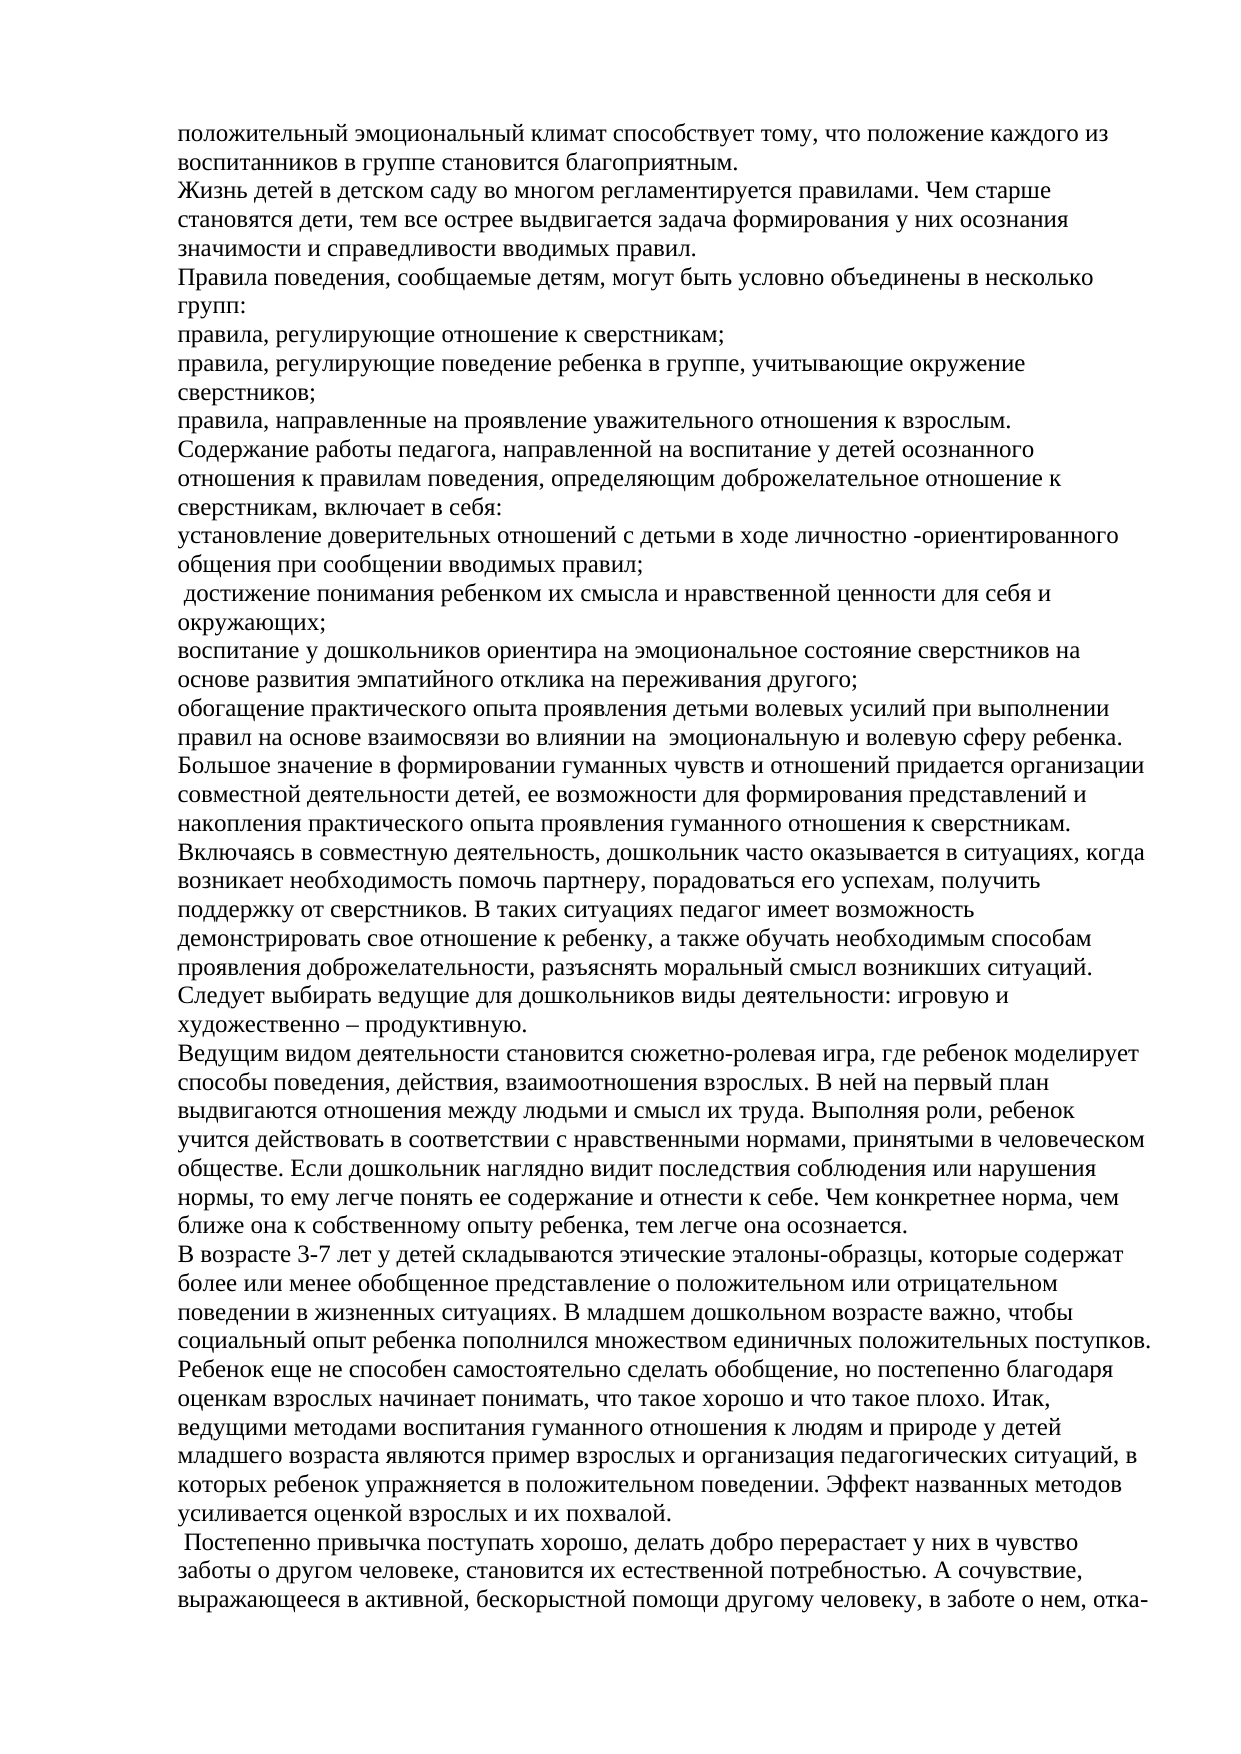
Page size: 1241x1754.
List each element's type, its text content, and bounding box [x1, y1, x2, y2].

text В возрасте 3-7 лет у детей складываются этические эталоны-образцы, которые содержат более или менее обобщенное представление о положительном или отрицательном поведении в жизненных ситуациях. В младшем дошкольном возрасте важно, чтобы социальный опыт ребенка пополнился множеством единичных положительных поступков. Ребенок еще не способен самостоятельно сделать обобщение, но постепенно благодаря оценкам взрослых начинает понимать, что такое хорошо и что такое плохо. Итак, ведущими методами воспитания гуманного отношения к людям и природе у детей младшего возраста являются пример взрослых и организация педагогических ситуаций, в которых ребенок упражняется в положительном поведении. Эффект названных методов усиливается оценкой взрослых и их похвалой. [177, 1239, 1152, 1527]
text правила, регулирующие отношение к сверстникам; [177, 319, 1152, 348]
text Следует выбирать ведущие для дошкольников виды деятельности: игровую и художественно – продуктивную. [177, 981, 1152, 1038]
text Жизнь детей в детском саду во многом регламентируется правилами. Чем старше становятся дети, тем все острее выдвигается задача формирования у них осознания значимости и справедливости вводимых правил. [177, 176, 1152, 262]
text Ведущим видом деятельности становится сюжетно-ролевая игра, где ребенок моделирует способы поведения, действия, взаимоотношения взрослых. В ней на первый план выдвигаются отношения между людьми и смысл их труда. Выполняя роли, ребенок учится действовать в соответствии с нравственными нормами, принятыми в человеческом обществе. Если дошкольник наглядно видит последствия соблюдения или нарушения нормы, то ему легче понять ее содержание и отнести к себе. Чем конкретнее норма, чем ближе она к собственному опыту ребенка, тем легче она осознается. [177, 1038, 1152, 1239]
text Большое значение в формировании гуманных чувств и отношений придается организации совместной деятельности детей, ее возможности для формирования представлений и накопления практического опыта проявления гуманного отношения к сверстникам. [177, 751, 1152, 837]
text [177, 118, 1152, 176]
text установление доверительных отношений с детьми в ходе личностно -ориентированного общения при сообщении вводимых правил; [177, 521, 1152, 578]
text Включаясь в совместную деятельность, дошкольник часто оказывается в ситуациях, когда возникает необходимость помочь партнеру, порадоваться его успехам, получить поддержку от сверстников. В таких ситуациях педагог имеет возможность демонстрировать свое отношение к ребенку, а также обучать необходимым способам проявления доброжелательности, разъяснять моральный смысл возникших ситуаций. [177, 837, 1152, 981]
text Правила поведения, сообщаемые детям, могут быть условно объединены в несколько групп: [177, 262, 1152, 319]
text правила, направленные на проявление уважительного отношения к взрослым. [177, 406, 1152, 434]
text обогащение практического опыта проявления детьми волевых усилий при выполнении правил на основе взаимосвязи во влиянии на эмоциональную и волевую сферу ребенка. [177, 693, 1152, 751]
text правила, регулирующие поведение ребенка в группе, учитывающие окружение сверстников; [177, 348, 1152, 406]
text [177, 1527, 1152, 1613]
text Содержание работы педагога, направленной на воспитание у детей осознанного отношения к правилам поведения, определяющим доброжелательное отношение к сверстникам, включает в себя: [177, 434, 1152, 521]
text достижение понимания ребенком их смысла и нравственной ценности для себя и окружающих; [177, 578, 1152, 636]
text воспитание у дошкольников ориентира на эмоциональное состояние сверстников на основе развития эмпатийного отклика на переживания другого; [177, 636, 1152, 693]
